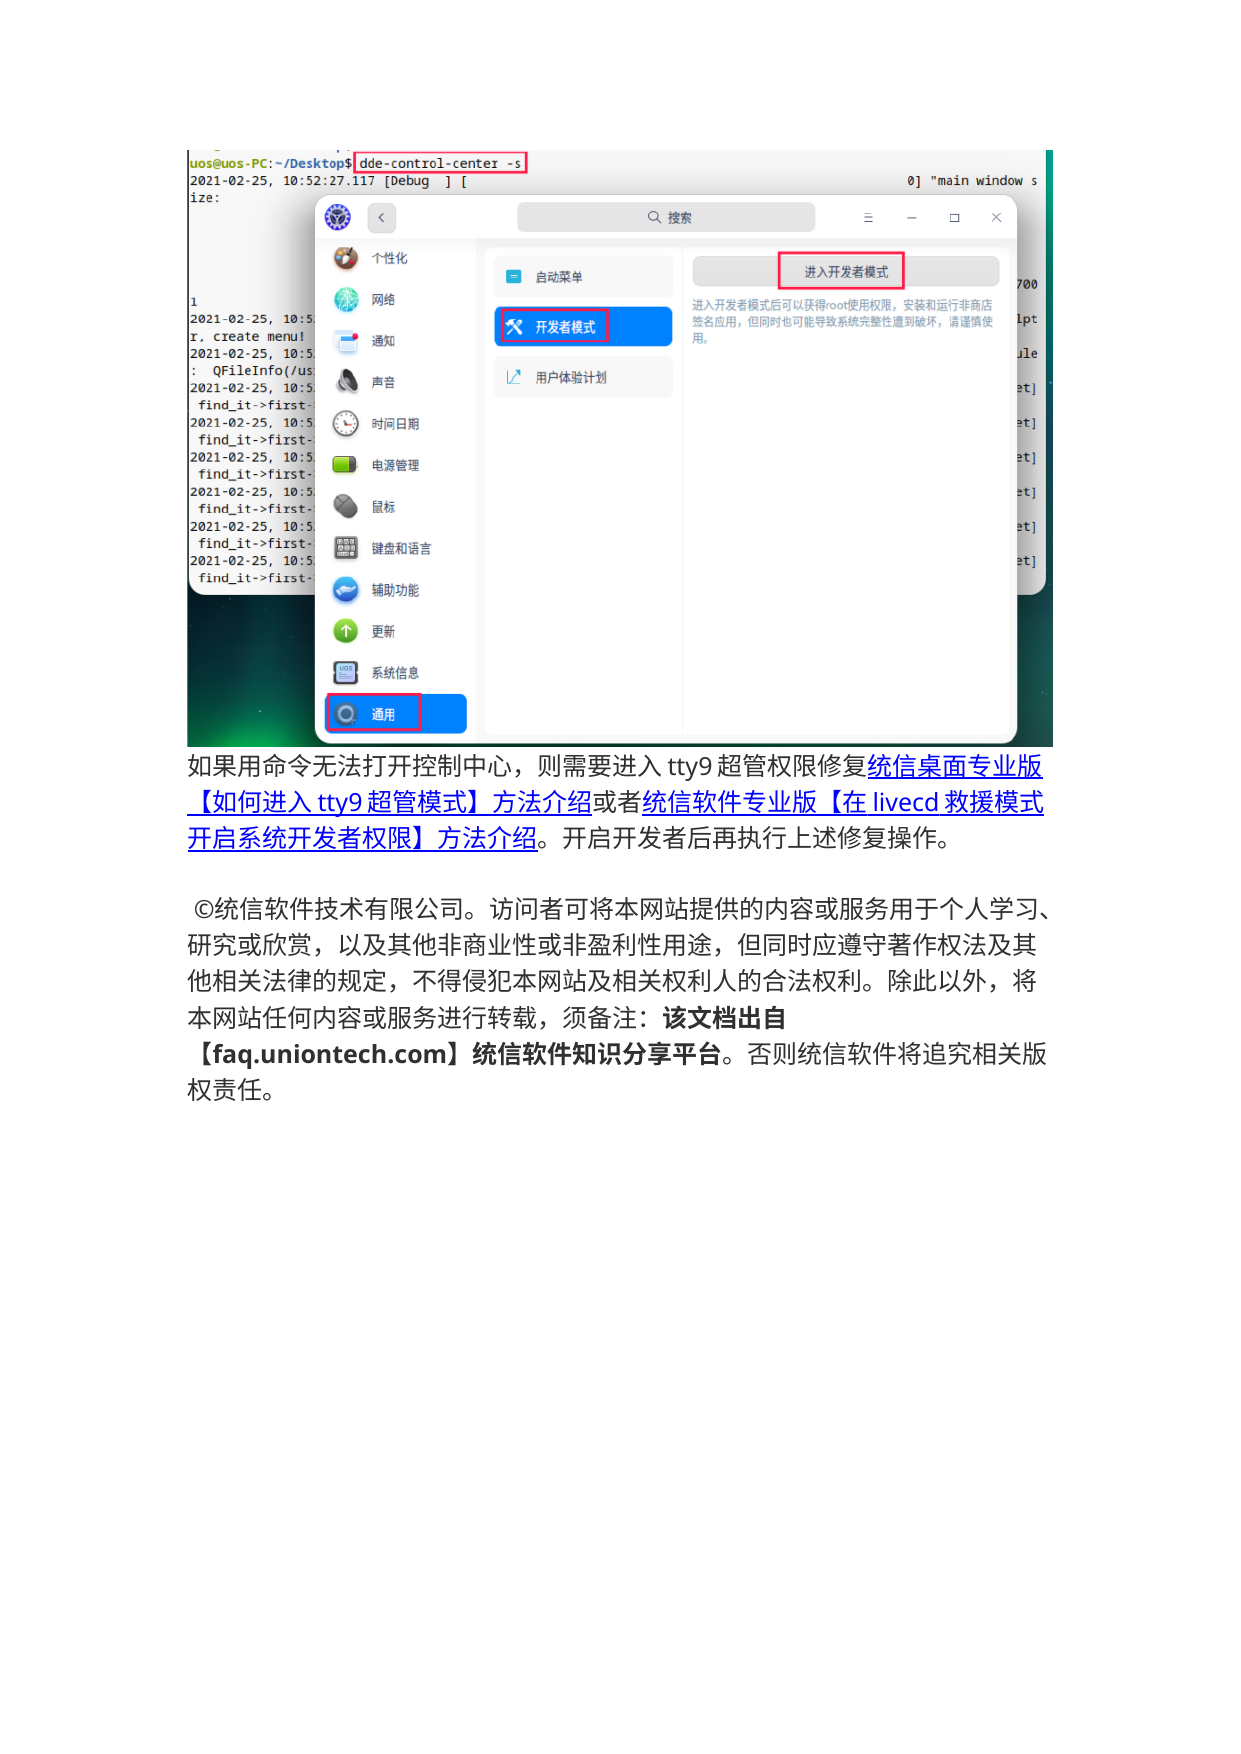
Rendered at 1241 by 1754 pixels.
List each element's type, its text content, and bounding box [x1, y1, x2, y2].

text ©统信软件技术有限公司。访问者可将本网站提供的内容或服务用于个人学习、研究或欣赏，以及其他非商业性或非盈利性用途，但同时应遵守著作权法及其他相关法律的规定，不得侵犯本网站及相关权利人的合法权利。除此以外，将本网站任何内容或服务进行转载，须备注：该文档出自【faq.uniontech.com】统信软件知识分享平台。否则统信软件将追究相关版权责任。 [187, 889, 1053, 1107]
picture [187, 150, 1053, 747]
text 如果用命令无法打开控制中心，则需要进入tty9超管权限修复统信桌面专业版【如何进入tty9超管模式】方法介绍或者统信软件专业版【在livecd救援模式开启系统开发者权限】方法介绍。开启开发者后再执行上述修复操作。 [187, 747, 1053, 855]
